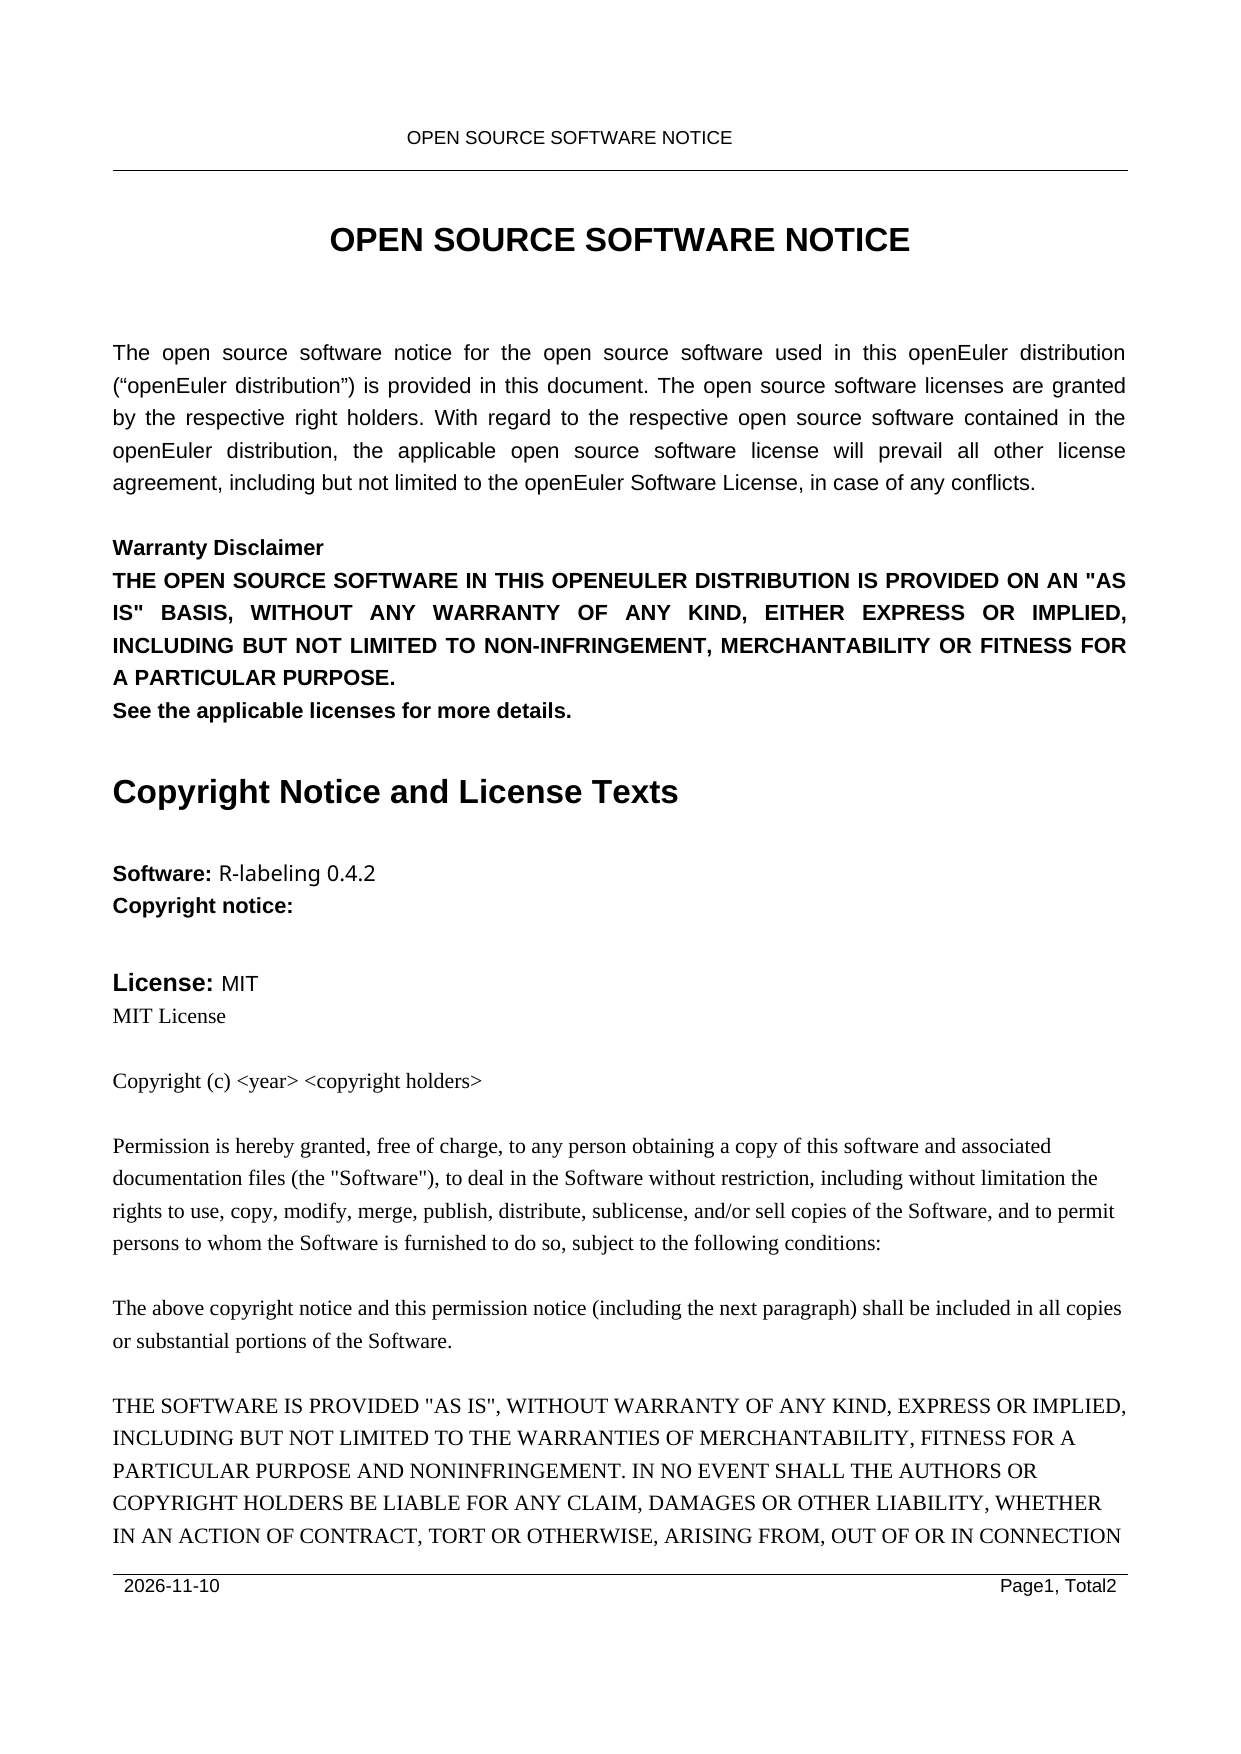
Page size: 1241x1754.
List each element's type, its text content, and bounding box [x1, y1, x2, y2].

text Warranty Disclaimer [112, 531, 1128, 564]
title Software: R-labeling 0.4.2 [112, 856, 1128, 889]
text License: MIT [112, 966, 1128, 999]
text Copyright notice: [112, 889, 1128, 921]
text Copyright Notice and License Texts [112, 759, 1128, 824]
text The open source software notice for the open source software used in this openEuler distribution (“openEuler distribution”) is provided in this document. The open source software licenses are granted by the respective right holders. With regard to the respective open source software contained in the openEuler distribution, the applicable open source software license will prevail all other license agreement, including but not limited to the openEuler Software License, in case of any conflicts. [112, 336, 1128, 499]
text OPEN SOURCE SOFTWARE NOTICE [112, 206, 1128, 271]
text THE OPEN SOURCE SOFTWARE IN THIS OPENEULER DISTRIBUTION IS PROVIDED ON AN "AS IS" BASIS, WITHOUT ANY WARRANTY OF ANY KIND, EITHER EXPRESS OR IMPLIED, INCLUDING BUT NOT LIMITED TO NON-INFRINGEMENT, MERCHANTABILITY OR FITNESS FOR A PARTICULAR PURPOSE. See the applicable licenses for more details. [112, 564, 1128, 726]
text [112, 999, 1128, 1551]
